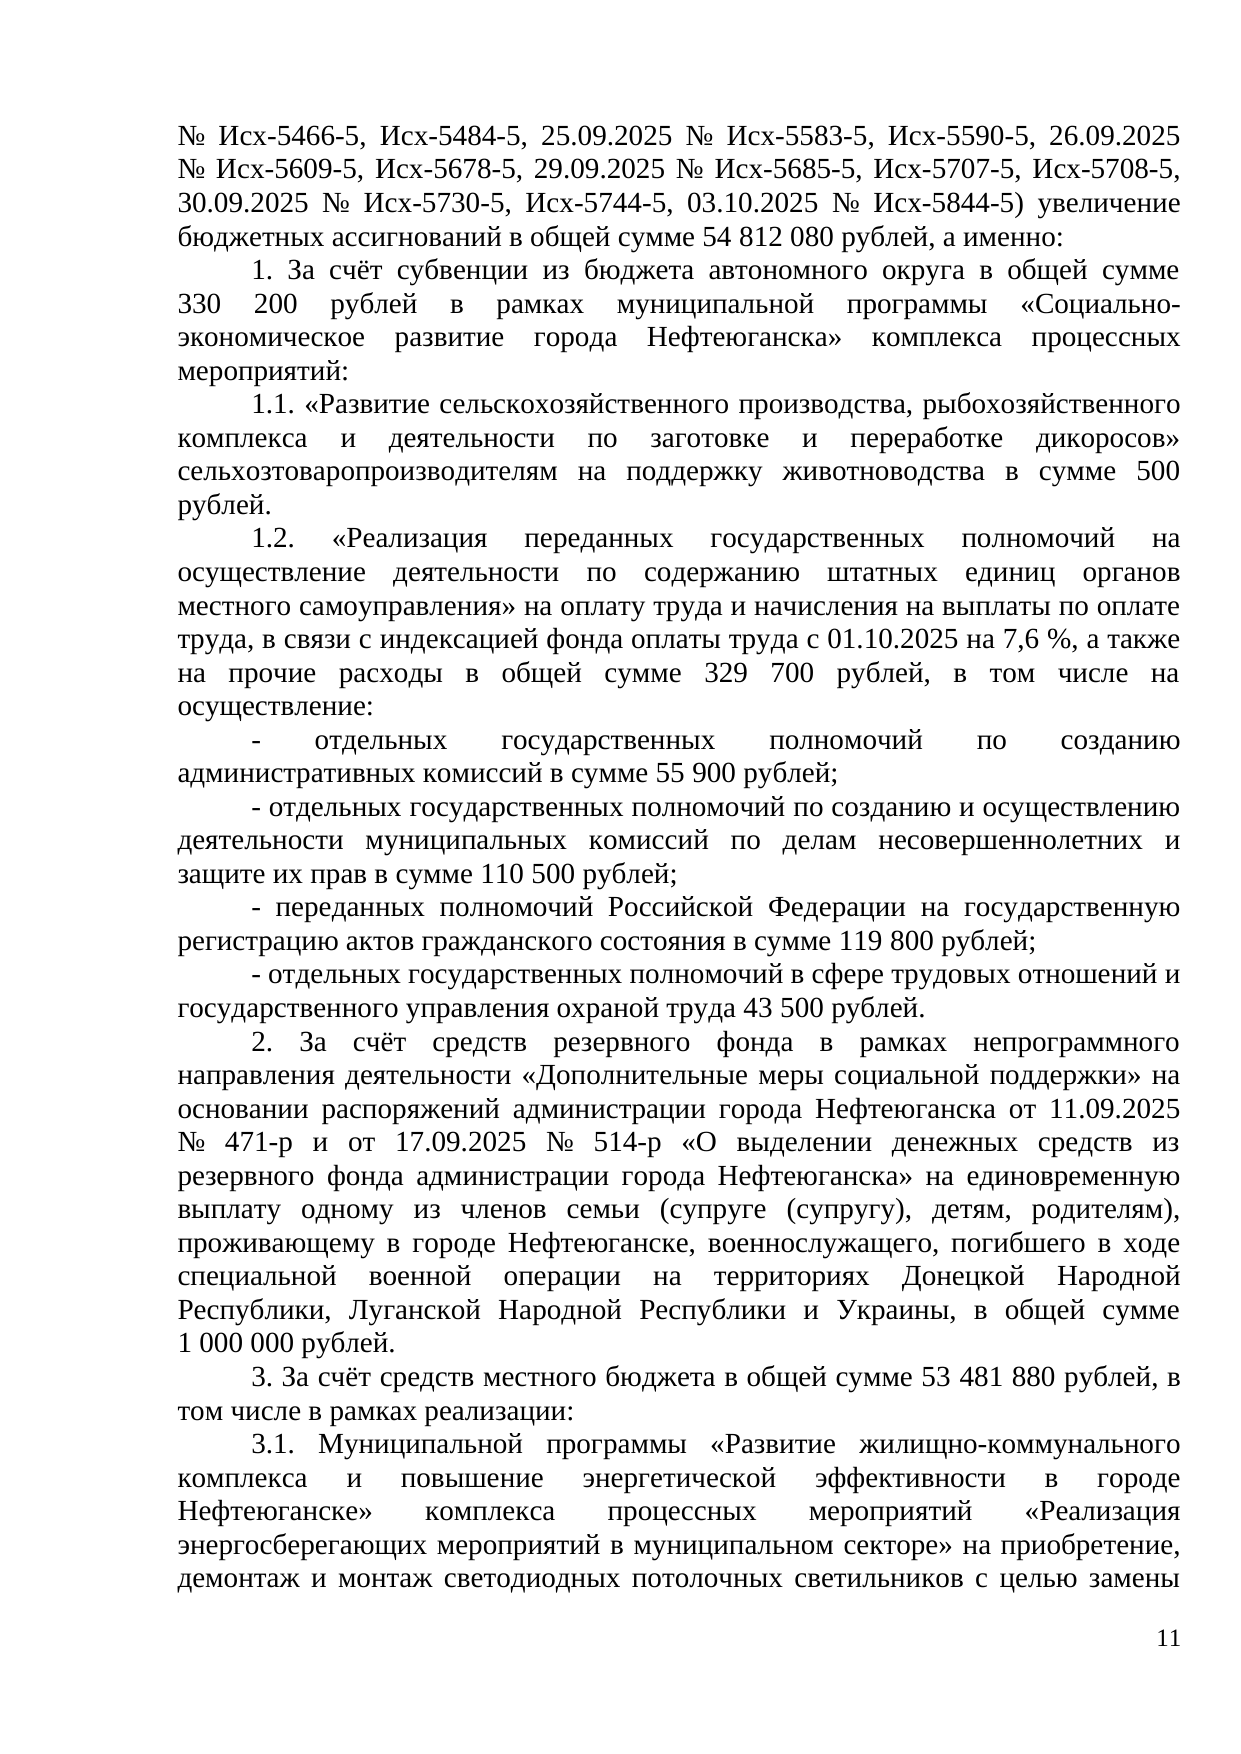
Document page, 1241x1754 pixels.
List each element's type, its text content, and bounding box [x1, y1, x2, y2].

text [177, 118, 1181, 252]
text - отдельных государственных полномочий в сфере трудовых отношений и государственного управления охраной труда 43 500 рублей. [177, 957, 1181, 1024]
text 1. За счёт субвенции из бюджета автономного округа в общей сумме 330 200 рублей в рамках муниципальной программы «Социально-экономическое развитие города Нефтеюганска» комплекса процессных мероприятий: [177, 252, 1181, 386]
text - переданных полномочий Российской Федерации на государственную регистрацию актов гражданского состояния в сумме 119 800 рублей; [177, 889, 1181, 957]
text 1.2. «Реализация переданных государственных полномочий на осуществление деятельности по содержанию штатных единиц органов местного самоуправления» на оплату труда и начисления на выплаты по оплате труда, в связи с индексацией фонда оплаты труда с 01.10.2025 на 7,6 %, а также на прочие расходы в общей сумме 329 700 рублей, в том числе на осуществление: [177, 521, 1181, 722]
text - отдельных государственных полномочий по созданию и осуществлению деятельности муниципальных комиссий по делам несовершеннолетних и защите их прав в сумме 110 500 рублей; [177, 789, 1181, 889]
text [177, 1426, 1181, 1594]
text 3. За счёт средств местного бюджета в общей сумме 53 481 880 рублей, в том числе в рамках реализации: [177, 1359, 1181, 1426]
text 1.1. «Развитие сельскохозяйственного производства, рыбохозяйственного комплекса и деятельности по заготовке и переработке дикоросов» сельхозтоваропроизводителям на поддержку животноводства в сумме 500 рублей. [177, 386, 1181, 521]
text 2. За счёт средств резервного фонда в рамках непрограммного направления деятельности «Дополнительные меры социальной поддержки» на основании распоряжений администрации города Нефтеюганска от 11.09.2025 № 471-р и от 17.09.2025 № 514-р «О выделении денежных средств из резервного фонда администрации города Нефтеюганска» на единовременную выплату одному из членов семьи (супруге (супругу), детям, родителям), проживающему в городе Нефтеюганске, военнослужащего, погибшего в ходе специальной военной операции на территориях Донецкой Народной Республики, Луганской Народной Республики и Украины, в общей сумме 1 000 000 рублей. [177, 1024, 1181, 1359]
text - отдельных государственных полномочий по созданию административных комиссий в сумме 55 900 рублей; [177, 722, 1181, 789]
